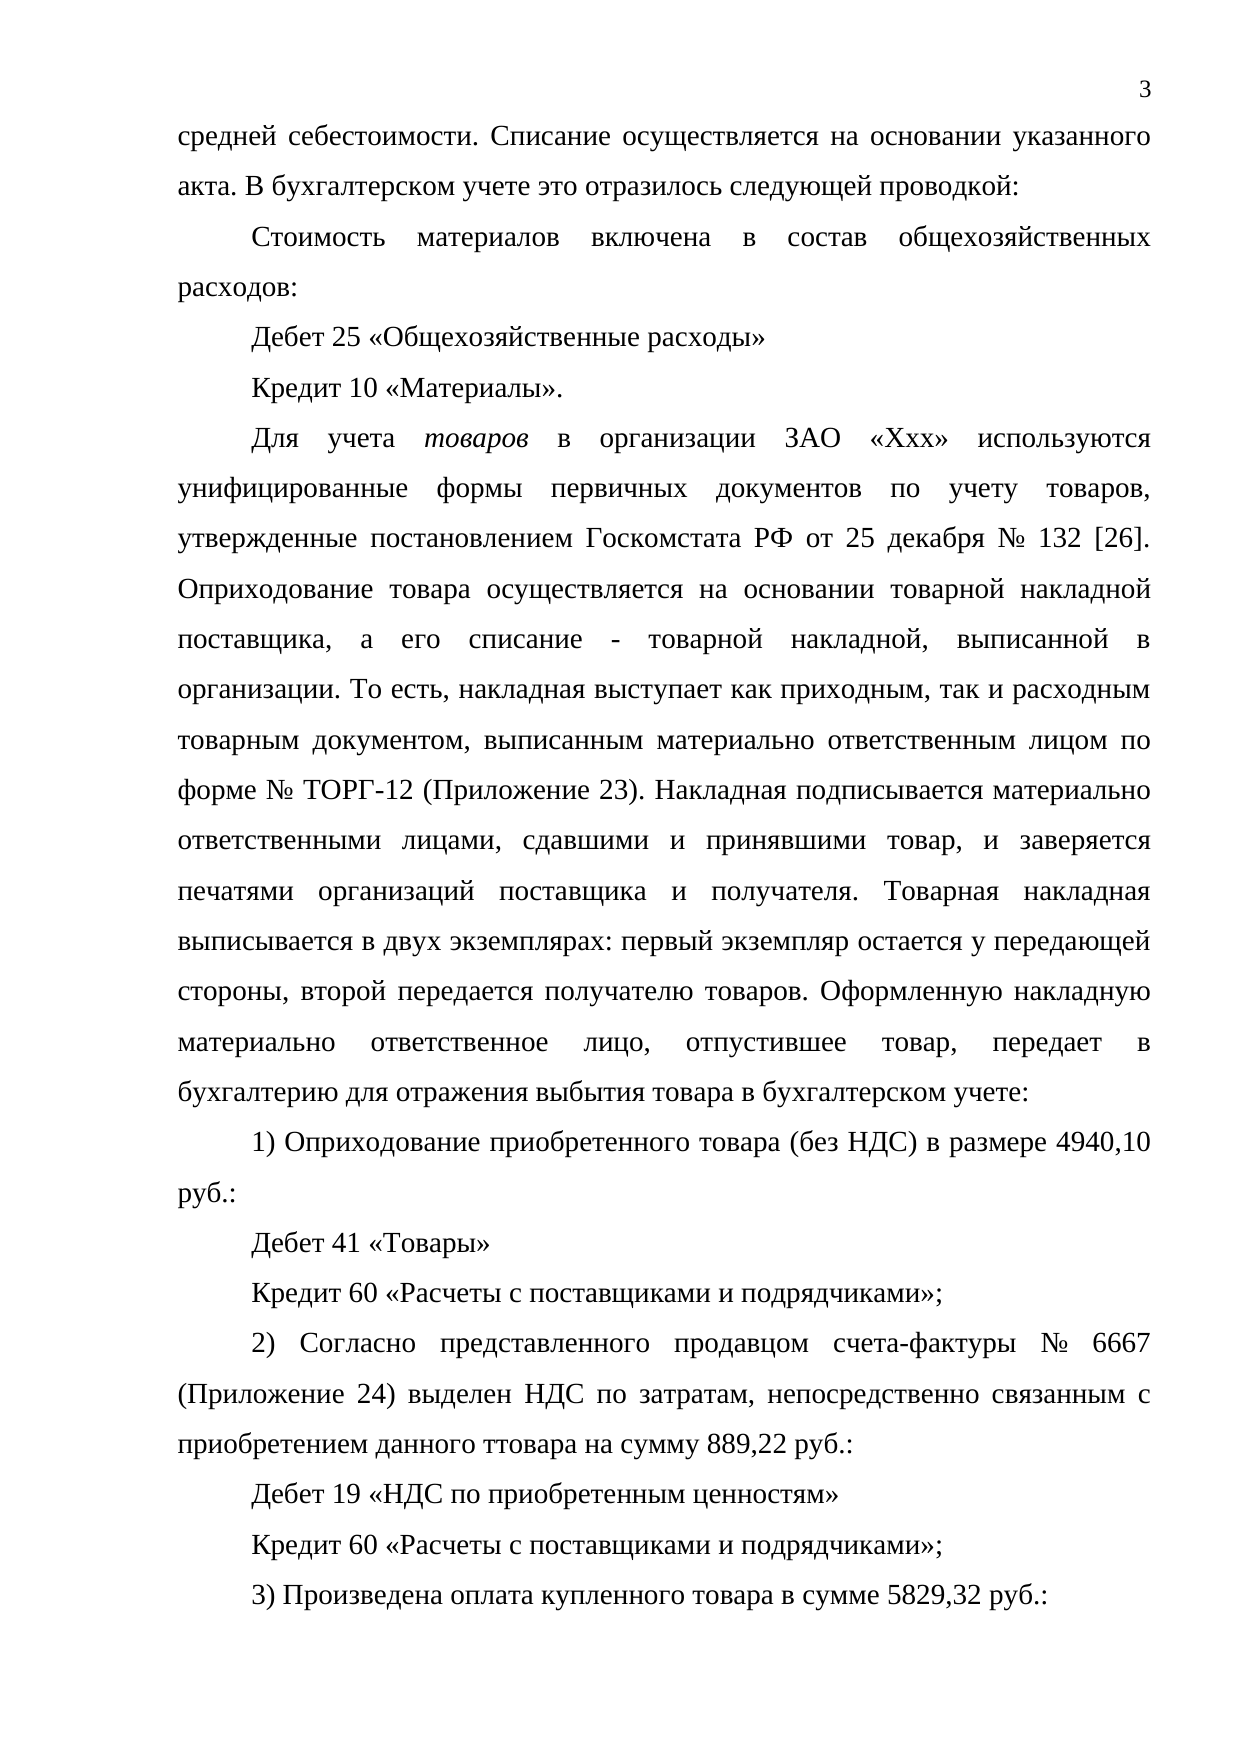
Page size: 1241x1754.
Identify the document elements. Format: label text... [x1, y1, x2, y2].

text Дебет 25 «Общехозяйственные расходы» [177, 319, 1152, 353]
text Дебет 19 «НДС по приобретенным ценностям» [177, 1477, 1152, 1510]
text Стоимость материалов включена в состав общехозяйственных расходов: [177, 219, 1152, 303]
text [177, 118, 1152, 202]
text Кредит 10 «Материалы». [177, 370, 1152, 403]
title 2) Согласно представленного продавцом счета-фактуры № 6667 (Приложение 24) выделен НДС по затратам, непосредственно связанным с приобретением данного ттовара на сумму 889,22 руб.: [177, 1326, 1152, 1460]
text Кредит 60 «Расчеты с поставщиками и подрядчиками»; [177, 1275, 1152, 1309]
title 1) Оприходование приобретенного товара (без НДС) в размере 4940,10 руб.: [177, 1124, 1152, 1208]
title Для учета товаров в организации ЗАО «Ххх» используются унифицированные формы первичных документов по учету товаров, утвержденные постановлением Госкомстата РФ от 25 декабря № 132 [26]. Оприходование товара осуществляется на основании товарной накладной поставщика, а его списание - товарной накладной, выписанной в организации. То есть, накладная выступает как приходным, так и расходным товарным документом, выписанным материально ответственным лицом по форме № ТОРГ-12 (Приложение 23). Накладная подписывается материально ответственными лицами, сдавшими и принявшими товар, и заверяется печатями организаций поставщика и получателя. Товарная накладная выписывается в двух экземплярах: первый экземпляр остается у передающей стороны, второй передается получателю товаров. Оформленную накладную материально ответственное лицо, отпустившее товар, передает в бухгалтерию для отражения выбытия товара в бухгалтерском учете: [177, 420, 1152, 1108]
text Кредит 60 «Расчеты с поставщиками и подрядчиками»; [177, 1527, 1152, 1560]
title 3) Произведена оплата купленного товара в сумме 5829,32 руб.: [177, 1577, 1152, 1611]
text Дебет 41 «Товары» [177, 1225, 1152, 1258]
